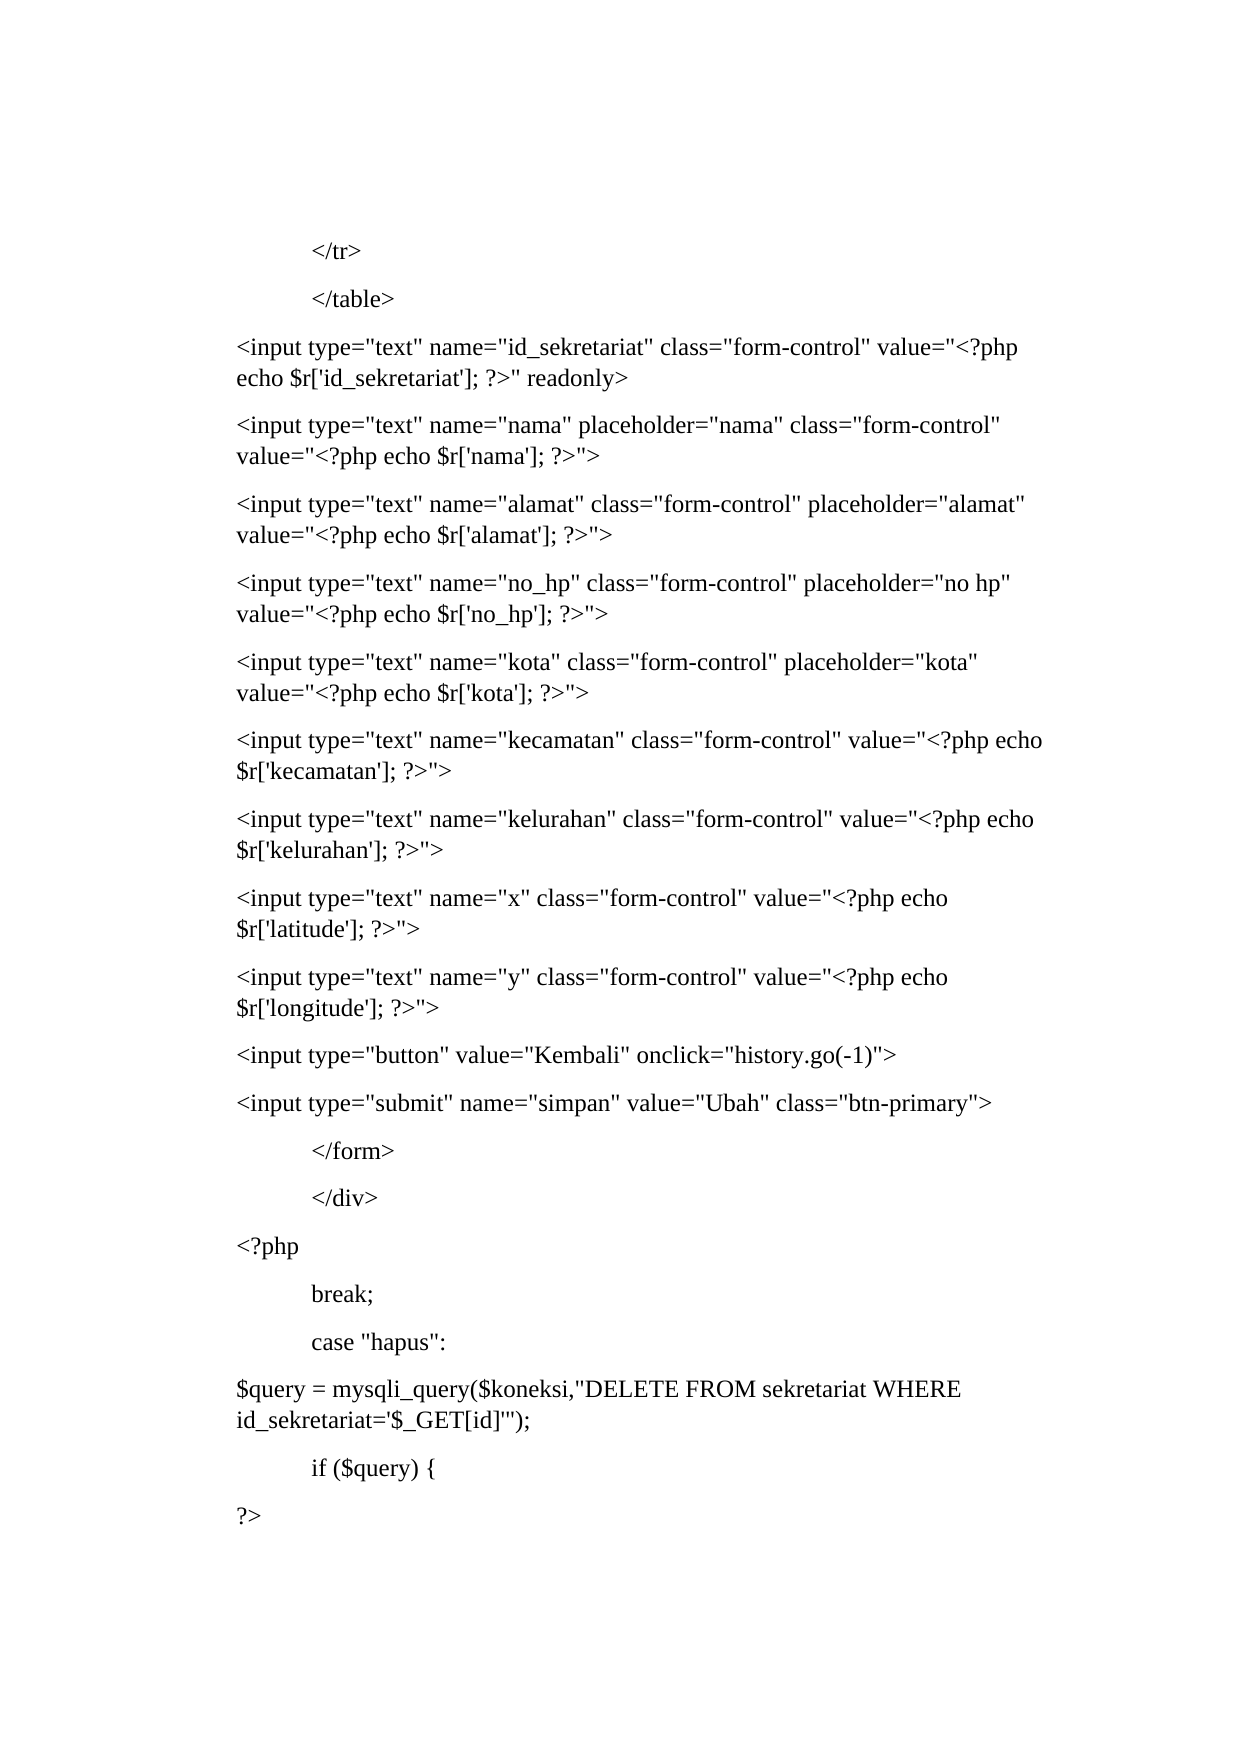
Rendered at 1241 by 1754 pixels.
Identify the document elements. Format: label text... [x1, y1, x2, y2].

text </div> [236, 1183, 1063, 1212]
text <input type="text" name="alamat" class="form-control" placeholder="alamat" value="<?php echo $r['alamat']; ?>"> [236, 489, 1063, 549]
text <input type="text" name="id_sekretariat" class="form-control" value="<?php echo $r['id_sekretariat']; ?>" readonly> [236, 332, 1063, 391]
text </form> [236, 1136, 1063, 1164]
text break; [236, 1279, 1063, 1308]
text <input type="text" name="y" class="form-control" value="<?php echo $r['longitude']; ?>"> [236, 962, 1063, 1021]
text <input type="text" name="kecamatan" class="form-control" value="<?php echo $r['kecamatan']; ?>"> [236, 725, 1063, 785]
text <input type="text" name="x" class="form-control" value="<?php echo $r['latitude']; ?>"> [236, 883, 1063, 943]
text $query = mysqli_query($koneksi,"DELETE FROM sekretariat WHERE id_sekretariat='$_GET[id]'"); [236, 1374, 1063, 1434]
text <input type="submit" name="simpan" value="Ubah" class="btn-primary"> [236, 1088, 1063, 1117]
text <input type="text" name="no_hp" class="form-control" placeholder="no hp" value="<?php echo $r['no_hp']; ?>"> [236, 568, 1063, 628]
text </table> [236, 284, 1063, 313]
text <?php [236, 1231, 1063, 1260]
text </tr> [236, 236, 1063, 265]
text <input type="button" value="Kembali" onclick="history.go(-1)"> [236, 1040, 1063, 1069]
text if ($query) { [236, 1453, 1063, 1482]
text <input type="text" name="kota" class="form-control" placeholder="kota" value="<?php echo $r['kota']; ?>"> [236, 647, 1063, 706]
text ?> [236, 1501, 1063, 1529]
text <input type="text" name="nama" placeholder="nama" class="form-control" value="<?php echo $r['nama']; ?>"> [236, 410, 1063, 470]
text <input type="text" name="kelurahan" class="form-control" value="<?php echo $r['kelurahan']; ?>"> [236, 804, 1063, 864]
text case "hapus": [236, 1327, 1063, 1355]
